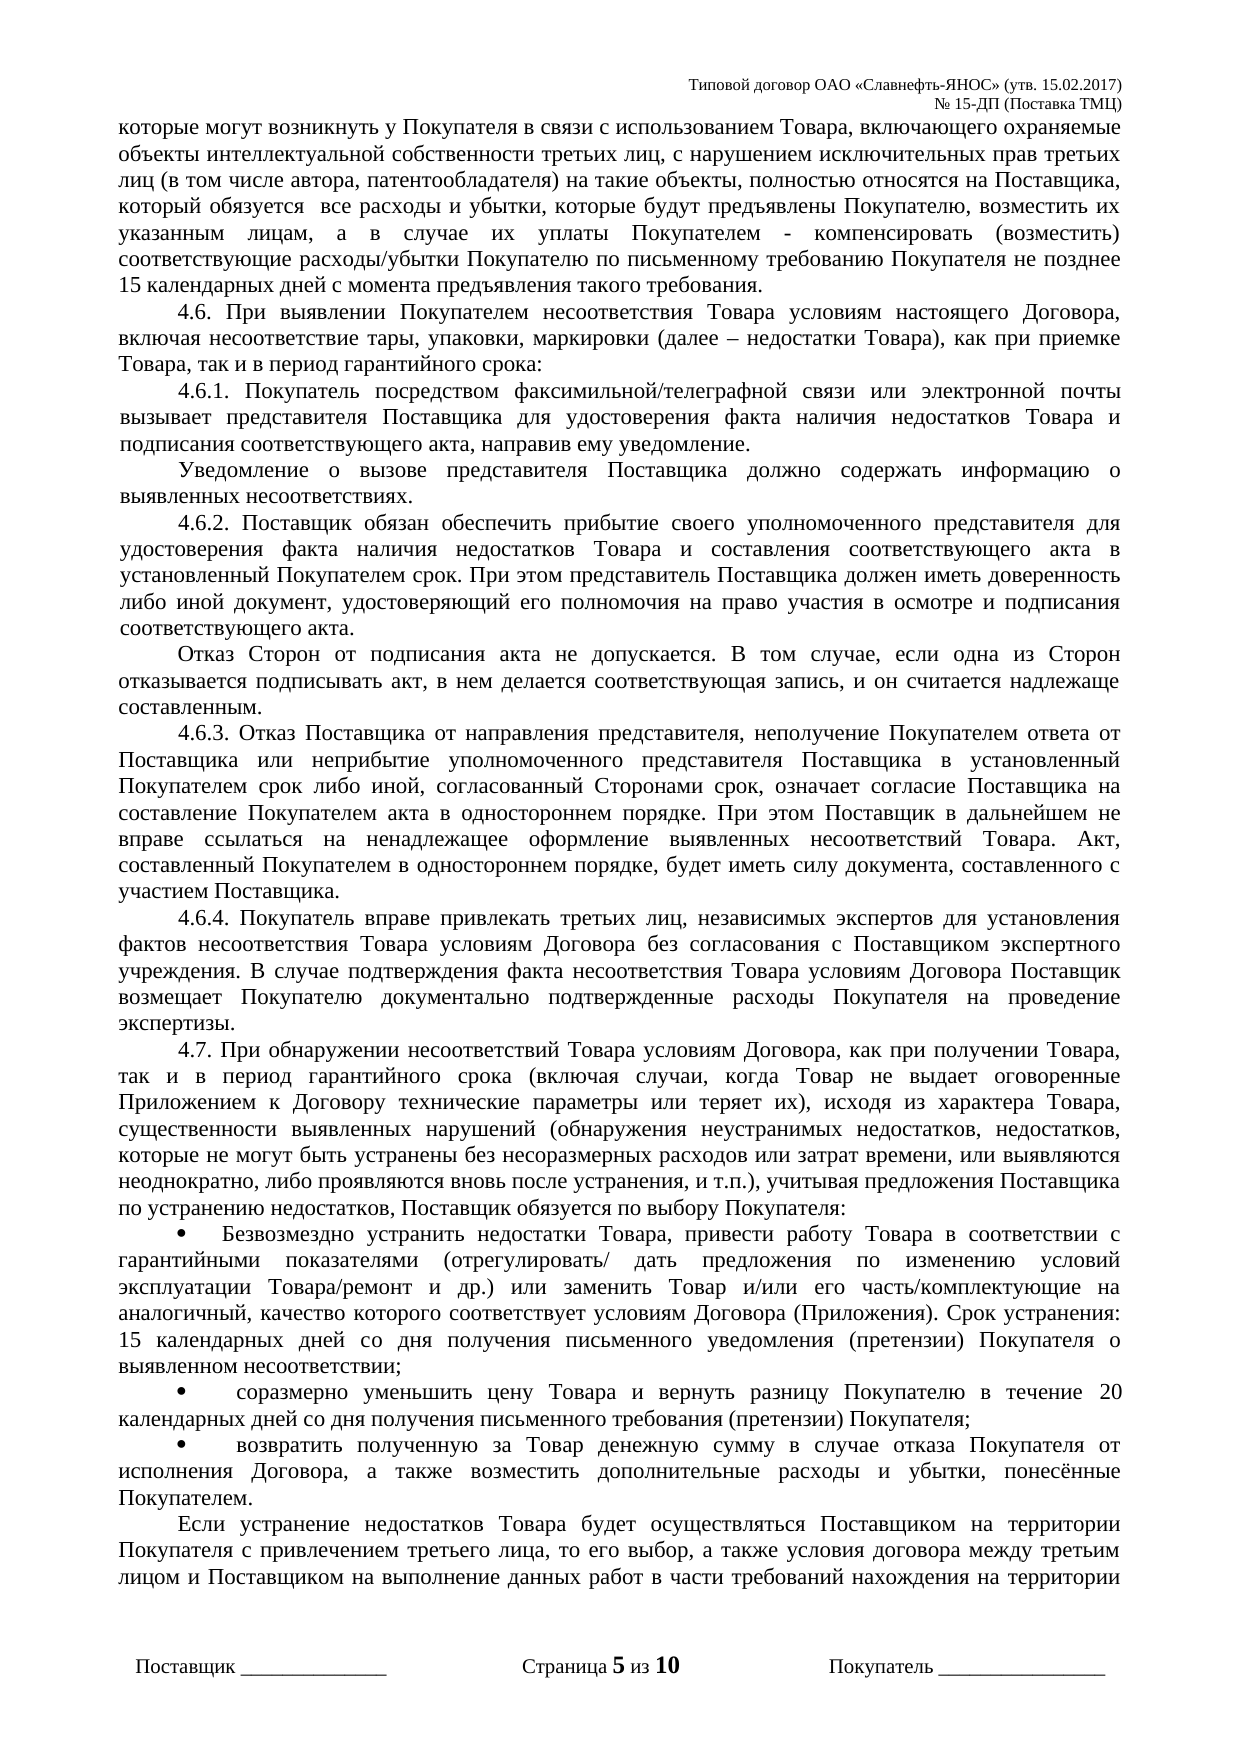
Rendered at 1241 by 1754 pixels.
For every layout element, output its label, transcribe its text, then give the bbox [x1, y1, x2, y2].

text Уведомление о вызове представителя Поставщика должно содержать информацию о выявленных несоответствиях. [119, 456, 1122, 509]
list возвратить полученную за Товар денежную сумму в случае отказа Покупателя от исполнения Договора, а также возместить дополнительные расходы и убытки, понесённые Покупателем. [118, 1431, 1122, 1510]
text 4.7. При обнаружении несоответствий Товара условиям Договора, как при получении Товара, так и в период гарантийного срока (включая случаи, когда Товар не выдает оговоренные Приложением к Договору технические параметры или теряет их), исходя из характера Товара, существенности выявленных нарушений (обнаружения неустранимых недостатков, недостатков, которые не могут быть устранены без несоразмерных расходов или затрат времени, или выявляются неоднократно, либо проявляются вновь после устранения, и т.п.), учитывая предложения Поставщика по устранению недостатков, Поставщик обязуется по выбору Покупателя: [118, 1036, 1122, 1220]
text 4.6.1. Покупатель посредством факсимильной/телеграфной связи или электронной почты вызывает представителя Поставщика для удостоверения факта наличия недостатков Товара и подписания соответствующего акта, направив ему уведомление. [119, 377, 1122, 456]
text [118, 1510, 1122, 1589]
text 4.6.3. Отказ Поставщика от направления представителя, неполучение Покупателем ответа от Поставщика или неприбытие уполномоченного представителя Поставщика в установленный Покупателем срок либо иной, согласованный Сторонами срок, означает согласие Поставщика на составление Покупателем акта в одностороннем порядке. При этом Поставщик в дальнейшем не вправе ссылаться на ненадлежащее оформление выявленных несоответствий Товара. Акт, составленный Покупателем в одностороннем порядке, будет иметь силу документа, составленного с участием Поставщика. [118, 719, 1122, 904]
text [118, 113, 1122, 298]
text 4.6.2. Поставщик обязан обеспечить прибытие своего уполномоченного представителя для удостоверения факта наличия недостатков Товара и составления соответствующего акта в установленный Покупателем срок. При этом представитель Поставщика должен иметь доверенность либо иной документ, удостоверяющий его полномочия на право участия в осмотре и подписания соответствующего акта. [119, 509, 1122, 640]
text 4.6. При выявлении Покупателем несоответствия Товара условиям настоящего Договора, включая несоответствие тары, упаковки, маркировки (далее – недостатки Товара), как при приемке Товара, так и в период гарантийного срока: [118, 298, 1122, 377]
list соразмерно уменьшить цену Товара и вернуть разницу Покупателю в течение календарных дней со дня получения письменного требования (претензии) Покупателя; [118, 1378, 1122, 1431]
text 4.6.4. Покупатель вправе привлекать третьих лиц, независимых экспертов для установления фактов несоответствия Товара условиям Договора без согласования с Поставщиком экспертного учреждения. В случае подтверждения факта несоответствия Товара условиям Договора Поставщик возмещает Покупателю документально подтвержденные расходы Покупателя на проведение экспертизы. [118, 904, 1122, 1036]
text Отказ Сторон от подписания акта не допускается. В том случае, если одна из Сторон отказывается подписывать акт, в нем делается соответствующая запись, и он считается надлежаще составленным. [118, 640, 1122, 719]
list Безвозмездно устранить недостатки Товара, привести работу Товара в соответствии с гарантийными показателями (отрегулировать/ дать предложения по изменению условий эксплуатации Товара/ремонт и др.) или заменить Товар и/или его часть/комплектующие на аналогичный, качество которого соответствует условиям Договора (Приложения). Срок устранения: календарных дней со дня получения письменного уведомления (претензии) Покупателя о выявленном несоответствии; [118, 1220, 1122, 1378]
